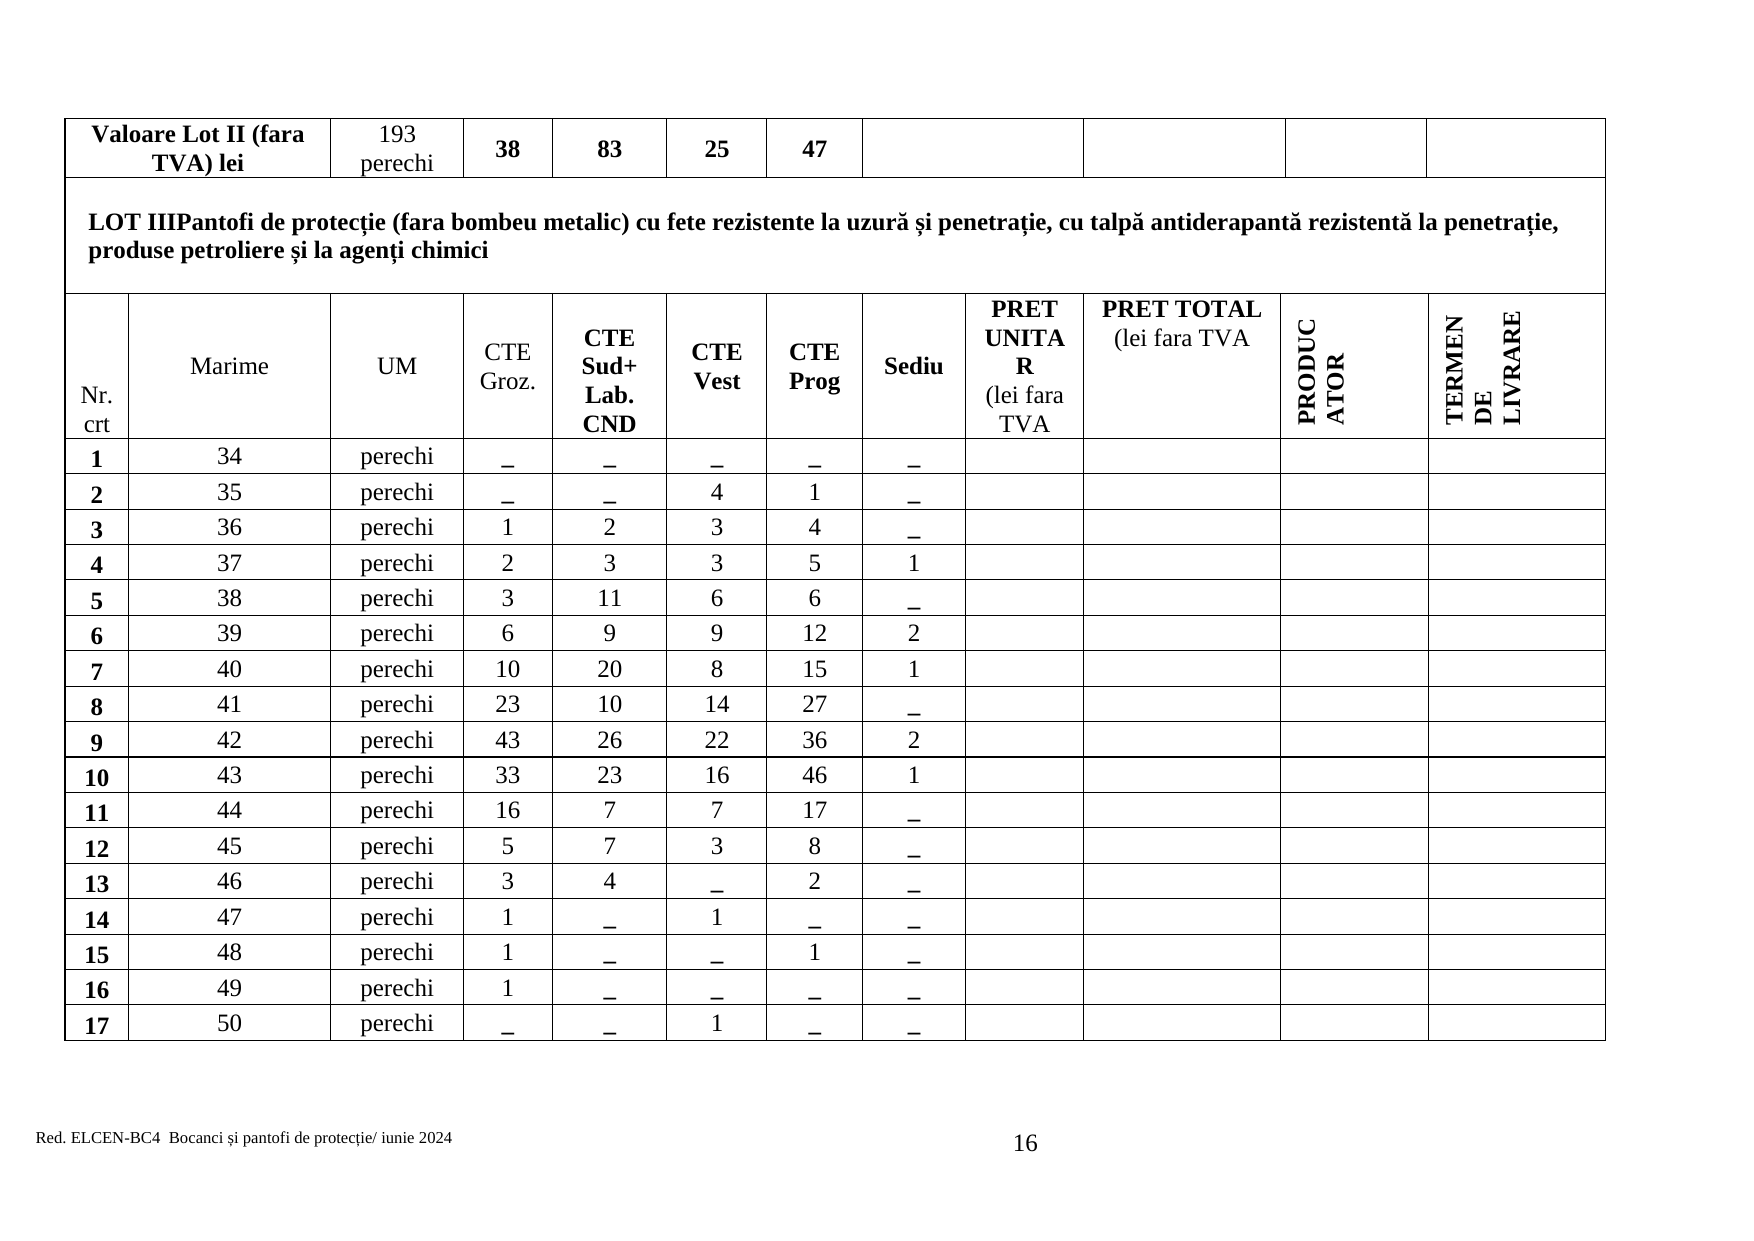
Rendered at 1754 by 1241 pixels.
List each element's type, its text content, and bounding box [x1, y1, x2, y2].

table_cell [966, 970, 1083, 1004]
table_cell 9 [553, 616, 666, 650]
table_cell 193 perechi [331, 119, 463, 177]
table_cell 46 [129, 864, 330, 898]
table_cell _ [863, 970, 965, 1004]
table_cell perechi [331, 651, 463, 686]
table_cell perechi [331, 510, 463, 544]
table_cell [1281, 510, 1428, 544]
table_cell [966, 828, 1083, 863]
table_cell 1 [863, 545, 965, 579]
table_cell 12 [66, 828, 128, 863]
table_cell [1084, 651, 1280, 686]
table_cell [1429, 722, 1605, 756]
table_cell [966, 474, 1083, 508]
table_cell [966, 651, 1083, 686]
table_cell 83 [553, 119, 666, 177]
table_cell [966, 899, 1083, 933]
table_cell 17 [767, 793, 862, 827]
table_cell 1 [767, 935, 862, 969]
table_cell [966, 580, 1083, 615]
table_cell [1281, 651, 1428, 686]
table_cell [1281, 1005, 1428, 1040]
table_cell 45 [129, 828, 330, 863]
table_cell 38 [464, 119, 552, 177]
table_cell Marime [129, 294, 330, 438]
table_cell perechi [331, 474, 463, 508]
table_cell perechi [331, 580, 463, 615]
table_cell 22 [667, 722, 766, 756]
table_cell 5 [767, 545, 862, 579]
table_cell [1281, 722, 1428, 756]
table_cell 16 [667, 758, 766, 792]
table_cell 25 [667, 119, 766, 177]
table_cell [966, 864, 1083, 898]
table_cell _ [863, 864, 965, 898]
table_cell 1 [863, 651, 965, 686]
table_cell [1429, 864, 1605, 898]
table_cell 42 [129, 722, 330, 756]
table_cell 1 [667, 899, 766, 933]
table_cell 3 [464, 580, 552, 615]
table_cell 1 [464, 935, 552, 969]
table_cell 7 [66, 651, 128, 686]
table_cell 47 [129, 899, 330, 933]
table_cell 11 [553, 580, 666, 615]
table_cell 1 [464, 970, 552, 1004]
table_cell _ [863, 935, 965, 969]
table_cell 2 [863, 616, 965, 650]
table_cell _ [767, 899, 862, 933]
table_cell 2 [464, 545, 552, 579]
table_cell [1427, 119, 1605, 177]
table_cell [966, 510, 1083, 544]
table_cell [966, 935, 1083, 969]
table_cell 10 [66, 758, 128, 792]
table_cell 49 [129, 970, 330, 1004]
table_cell 2 [863, 722, 965, 756]
table_cell 1 [464, 510, 552, 544]
table_cell [966, 687, 1083, 721]
table_cell 16 [464, 793, 552, 827]
table_cell [1429, 616, 1605, 650]
table_cell [1429, 687, 1605, 721]
table_cell 5 [66, 580, 128, 615]
table_cell [966, 616, 1083, 650]
table_cell 33 [464, 758, 552, 792]
table_cell 10 [464, 651, 552, 686]
table_cell [966, 1005, 1083, 1040]
table_cell 3 [66, 510, 128, 544]
table_cell [1084, 864, 1280, 898]
table_cell 43 [464, 722, 552, 756]
table_cell 4 [767, 510, 862, 544]
table_cell [1084, 687, 1280, 721]
table_cell _ [863, 899, 965, 933]
table_cell [1281, 687, 1428, 721]
table_cell 6 [66, 616, 128, 650]
table_cell [1084, 1005, 1280, 1040]
table_cell [1084, 510, 1280, 544]
table_cell 8 [767, 828, 862, 863]
table_cell _ [553, 899, 666, 933]
table_cell 1 [464, 899, 552, 933]
table_cell [1281, 439, 1428, 473]
table_cell Sediu [863, 294, 965, 438]
table_cell 11 [66, 793, 128, 827]
table_cell [1429, 580, 1605, 615]
table_cell perechi [331, 1005, 463, 1040]
table_cell 26 [553, 722, 666, 756]
table_cell 34 [129, 439, 330, 473]
table_cell _ [767, 439, 862, 473]
table_cell 8 [66, 687, 128, 721]
table_cell perechi [331, 758, 463, 792]
table_cell [1084, 793, 1280, 827]
table_cell perechi [331, 439, 463, 473]
table_cell perechi [331, 899, 463, 933]
table_cell 8 [667, 651, 766, 686]
table_cell _ [863, 580, 965, 615]
table_cell 4 [553, 864, 666, 898]
table_cell CTE Sud+ Lab. CND [553, 294, 666, 438]
table_cell 14 [66, 899, 128, 933]
table_cell [966, 758, 1083, 792]
table_cell 3 [667, 545, 766, 579]
table_cell perechi [331, 935, 463, 969]
table_cell [1084, 722, 1280, 756]
table_cell 17 [66, 1005, 128, 1040]
table_cell _ [464, 439, 552, 473]
table_cell 9 [66, 722, 128, 756]
table_cell perechi [331, 545, 463, 579]
table_cell 46 [767, 758, 862, 792]
table_cell _ [863, 1005, 965, 1040]
table_cell [1281, 793, 1428, 827]
table_cell [1084, 758, 1280, 792]
table_cell [1281, 899, 1428, 933]
table_cell 2 [767, 864, 862, 898]
table_cell [1281, 758, 1428, 792]
table_cell _ [863, 439, 965, 473]
table_cell [1429, 545, 1605, 579]
table_cell perechi [331, 722, 463, 756]
table_cell 2 [553, 510, 666, 544]
table_cell 3 [667, 510, 766, 544]
table_cell 20 [553, 651, 666, 686]
table_cell 1 [767, 474, 862, 508]
table_cell [966, 722, 1083, 756]
table_cell [1429, 828, 1605, 863]
table_cell 4 [66, 545, 128, 579]
table_cell 7 [667, 793, 766, 827]
table_cell _ [464, 474, 552, 508]
table_cell 37 [129, 545, 330, 579]
table_cell 6 [667, 580, 766, 615]
table_cell perechi [331, 828, 463, 863]
table_cell _ [667, 970, 766, 1004]
table_cell UM [331, 294, 463, 438]
table_cell _ [553, 1005, 666, 1040]
table_cell LOT IIIPantofi de protecție (fara bombeu metalic) cu fete rezistente la uzură și penetrație, cu talpă antiderapantă rezistentă la penetrație, produse petroliere și la agenți chimici [66, 178, 1605, 293]
table_cell _ [553, 474, 666, 508]
table_cell CTE Vest [667, 294, 766, 438]
table_cell 40 [129, 651, 330, 686]
table_cell [1281, 935, 1428, 969]
table_cell _ [767, 970, 862, 1004]
table_cell 16 [66, 970, 128, 1004]
table_cell _ [553, 970, 666, 1004]
table_cell perechi [331, 864, 463, 898]
table_cell PRET UNITAR (lei fara TVA [966, 294, 1083, 438]
table_cell 3 [464, 864, 552, 898]
table_cell TERMEN DE LIVRARE [1429, 294, 1605, 438]
table_cell 43 [129, 758, 330, 792]
table_cell _ [767, 1005, 862, 1040]
table_cell perechi [331, 616, 463, 650]
table_cell [1281, 864, 1428, 898]
table_cell _ [667, 439, 766, 473]
table_cell Valoare Lot II (fara TVA) lei [66, 119, 330, 177]
table_cell 7 [553, 793, 666, 827]
table_cell [1281, 545, 1428, 579]
table_cell 9 [667, 616, 766, 650]
table_cell [1429, 651, 1605, 686]
table_cell [1429, 1005, 1605, 1040]
table_cell 23 [464, 687, 552, 721]
table_cell 6 [464, 616, 552, 650]
table_cell 47 [767, 119, 862, 177]
table_cell _ [863, 687, 965, 721]
table_cell _ [667, 864, 766, 898]
table_cell _ [464, 1005, 552, 1040]
table_cell [1429, 793, 1605, 827]
table_cell [1084, 545, 1280, 579]
table_cell _ [863, 793, 965, 827]
table_cell [1429, 474, 1605, 508]
table_cell 3 [553, 545, 666, 579]
table_cell [1084, 970, 1280, 1004]
table_cell [1084, 935, 1280, 969]
table_cell perechi [331, 970, 463, 1004]
table_cell [1429, 970, 1605, 1004]
table_cell 35 [129, 474, 330, 508]
table_cell 39 [129, 616, 330, 650]
table_cell 1 [66, 439, 128, 473]
table_cell 15 [66, 935, 128, 969]
table_cell 5 [464, 828, 552, 863]
table_cell 13 [66, 864, 128, 898]
table_cell [1084, 899, 1280, 933]
table_cell 2 [66, 474, 128, 508]
table_cell [1084, 474, 1280, 508]
table_cell [1281, 616, 1428, 650]
table_cell 14 [667, 687, 766, 721]
table_cell _ [863, 474, 965, 508]
table_cell [1084, 119, 1285, 177]
table_cell [966, 793, 1083, 827]
table_cell 3 [667, 828, 766, 863]
table_cell [1281, 474, 1428, 508]
table_cell 50 [129, 1005, 330, 1040]
table_cell 1 [667, 1005, 766, 1040]
table_cell [1429, 758, 1605, 792]
table_cell [1286, 119, 1426, 177]
table_cell _ [553, 935, 666, 969]
table_cell perechi [331, 793, 463, 827]
table_cell _ [667, 935, 766, 969]
table_cell _ [553, 439, 666, 473]
table_cell [1084, 616, 1280, 650]
table_cell 48 [129, 935, 330, 969]
table_cell [1429, 439, 1605, 473]
table_cell perechi [331, 687, 463, 721]
table_cell 38 [129, 580, 330, 615]
table_cell PRET TOTAL (lei fara TVA [1084, 294, 1280, 438]
table_cell 15 [767, 651, 862, 686]
table_cell 1 [863, 758, 965, 792]
table_cell 23 [553, 758, 666, 792]
table_cell [1084, 439, 1280, 473]
table_cell _ [863, 828, 965, 863]
table_cell 4 [667, 474, 766, 508]
table_cell [1281, 970, 1428, 1004]
table_cell [966, 545, 1083, 579]
table_cell [1084, 828, 1280, 863]
table_cell Nr. crt [66, 294, 128, 438]
table_cell 10 [553, 687, 666, 721]
table_cell [1281, 580, 1428, 615]
table_cell [1429, 899, 1605, 933]
table_cell [1084, 580, 1280, 615]
table_cell 27 [767, 687, 862, 721]
table_cell [1281, 828, 1428, 863]
table_cell [863, 119, 1083, 177]
table_cell [966, 439, 1083, 473]
table_cell 12 [767, 616, 862, 650]
table_cell PRODUCATOR [1281, 294, 1428, 438]
table_cell [1429, 935, 1605, 969]
table_cell [1429, 510, 1605, 544]
table_cell 36 [767, 722, 862, 756]
table_cell CTE Groz. [464, 294, 552, 438]
table_cell _ [863, 510, 965, 544]
table_cell 44 [129, 793, 330, 827]
table_cell 6 [767, 580, 862, 615]
table_cell 41 [129, 687, 330, 721]
table_cell 7 [553, 828, 666, 863]
table_cell CTE Prog [767, 294, 862, 438]
table_cell 36 [129, 510, 330, 544]
